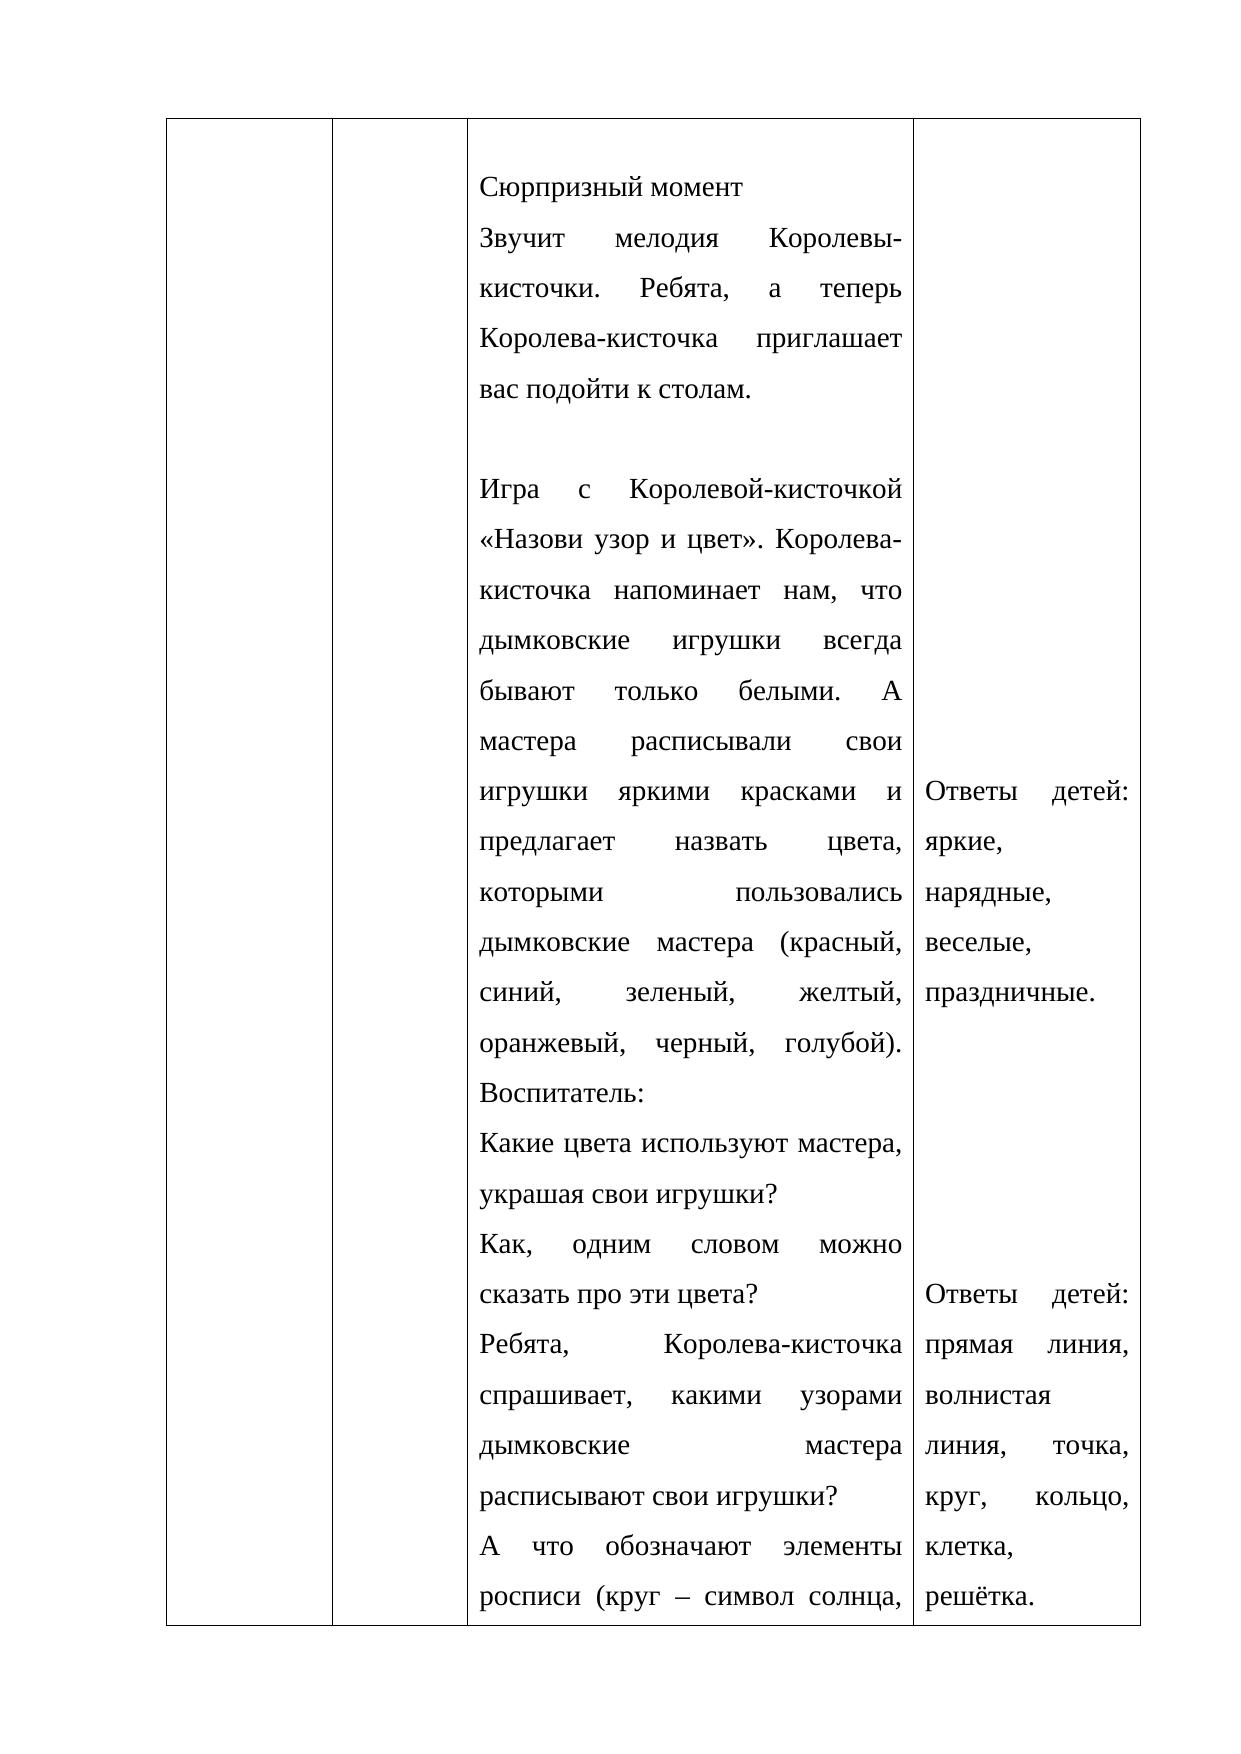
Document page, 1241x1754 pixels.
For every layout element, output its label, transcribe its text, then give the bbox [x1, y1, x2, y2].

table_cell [468, 119, 913, 1625]
table_cell 5 [333, 119, 467, 1625]
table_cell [167, 119, 332, 1625]
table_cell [914, 119, 1140, 1625]
